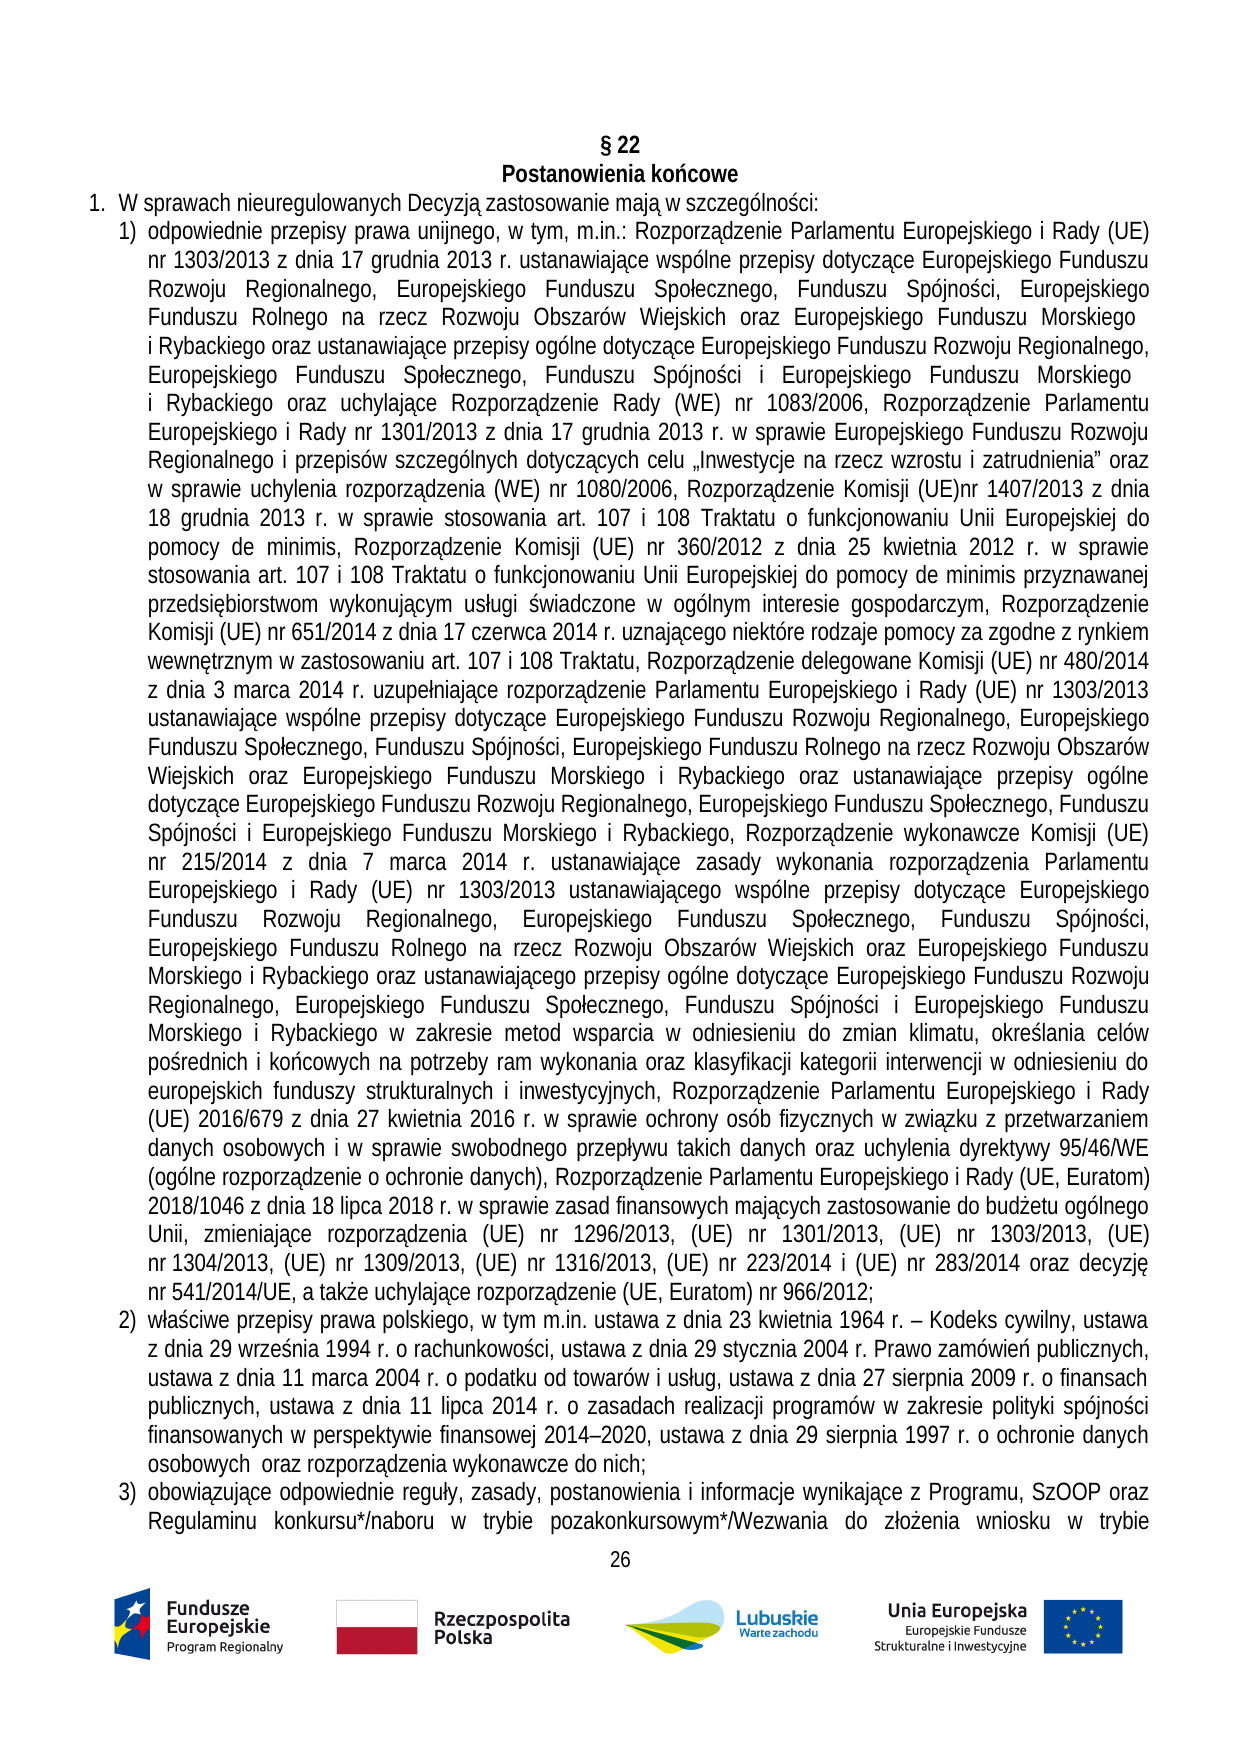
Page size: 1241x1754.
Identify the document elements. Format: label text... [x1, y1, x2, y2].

list właściwe przepisy prawa polskiego, w tym m.in. ustawa z dnia 23 kwietnia 1964 r. – Kodeks cywilny, ustawa z dnia 29 września 1994 r. o rachunkowości, ustawa z dnia 29 stycznia 2004 r. Prawo zamówień publicznych, ustawa z dnia 11 marca 2004 r. o podatku od towarów i usług, ustawa z dnia 27 sierpnia 2009 r. o finansach publicznych, ustawa z dnia 11 lipca 2014 r. o zasadach realizacji programów w zakresie polityki spójności finansowanych w perspektywie finansowej 2014–2020, ustawa z dnia 29 sierpnia 1997 r. o ochronie danych osobowych oraz rozporządzenia wykonawcze do nich; [118, 1305, 1152, 1477]
picture [88, 1572, 1152, 1681]
list odpowiednie przepisy prawa unijnego, w tym, m.in.: Rozporządzenie Parlamentu Europejskiego i Rady (UE) nr 1303/2013 z dnia 17 grudnia 2013 r. ustanawiające wspólne przepisy dotyczące Europejskiego Funduszu Rozwoju Regionalnego, Europejskiego Funduszu Społecznego, Funduszu Spójności, Europejskiego Funduszu Rolnego na rzecz Rozwoju Obszarów Wiejskich oraz Europejskiego Funduszu Morskiego i Rybackiego oraz ustanawiające przepisy ogólne dotyczące Europejskiego Funduszu Rozwoju Regionalnego, Europejskiego Funduszu Społecznego, Funduszu Spójności i Europejskiego Funduszu Morskiego i Rybackiego oraz uchylające Rozporządzenie Rady (WE) nr 1083/2006, Rozporządzenie Parlamentu Europejskiego i Rady nr 1301/2013 z dnia 17 grudnia 2013 r. w sprawie Europejskiego Funduszu Rozwoju Regionalnego i przepisów szczególnych dotyczących celu „Inwestycje na rzecz wzrostu i zatrudnienia” oraz w sprawie uchylenia rozporządzenia (WE) nr 1080/2006, Rozporządzenie Komisji (UE)nr 1407/2013 z dnia 18 grudnia 2013 r. w sprawie stosowania art. 107 i 108 Traktatu o funkcjonowaniu Unii Europejskiej do pomocy de minimis, Rozporządzenie Komisji (UE) nr 360/2012 z dnia 25 kwietnia 2012 r. w sprawie stosowania art. 107 i 108 Traktatu o funkcjonowaniu Unii Europejskiej do pomocy de minimis przyznawanej przedsiębiorstwom wykonującym usługi świadczone w ogólnym interesie gospodarczym, Rozporządzenie Komisji (UE) nr 651/2014 z dnia 17 czerwca 2014 r. uznającego niektóre rodzaje pomocy za zgodne z rynkiem wewnętrznym w zastosowaniu art. 107 i 108 Traktatu, Rozporządzenie delegowane Komisji (UE) nr 480/2014 z dnia 3 marca 2014 r. uzupełniające rozporządzenie Parlamentu Europejskiego i Rady (UE) nr 1303/2013 ustanawiające wspólne przepisy dotyczące Europejskiego Funduszu Rozwoju Regionalnego, Europejskiego Funduszu Społecznego, Funduszu Spójności, Europejskiego Funduszu Rolnego na rzecz Rozwoju Obszarów Wiejskich oraz Europejskiego Funduszu Morskiego i Rybackiego oraz ustanawiające przepisy ogólne dotyczące Europejskiego Funduszu Rozwoju Regionalnego, Europejskiego Funduszu Społecznego, Funduszu Spójności i Europejskiego Funduszu Morskiego i Rybackiego, Rozporządzenie wykonawcze Komisji (UE) nr 215/2014 z dnia 7 marca 2014 r. ustanawiające zasady wykonania rozporządzenia Parlamentu Europejskiego i Rady (UE) nr 1303/2013 ustanawiającego wspólne przepisy dotyczące Europejskiego Funduszu Rozwoju Regionalnego, Europejskiego Funduszu Społecznego, Funduszu Spójności, Europejskiego Funduszu Rolnego na rzecz Rozwoju Obszarów Wiejskich oraz Europejskiego Funduszu Morskiego i Rybackiego oraz ustanawiającego przepisy ogólne dotyczące Europejskiego Funduszu Rozwoju Regionalnego, Europejskiego Funduszu Społecznego, Funduszu Spójności i Europejskiego Funduszu Morskiego i Rybackiego w zakresie metod wsparcia w odniesieniu do zmian klimatu, określania celów pośrednich i końcowych na potrzeby ram wykonania oraz klasyfikacji kategorii interwencji w odniesieniu do europejskich funduszy strukturalnych i inwestycyjnych, Rozporządzenie Parlamentu Europejskiego i Rady (UE) 2016/679 z dnia 27 kwietnia 2016 r. w sprawie ochrony osób fizycznych w związku z przetwarzaniem danych osobowych i w sprawie swobodnego przepływu takich danych oraz uchylenia dyrektywy 95/46/WE (ogólne rozporządzenie o ochronie danych), Rozporządzenie Parlamentu Europejskiego i Rady (UE, Euratom) 2018/1046 z dnia 18 lipca 2018 r. w sprawie zasad finansowych mających zastosowanie do budżetu ogólnego Unii, zmieniające rozporządzenia (UE) nr 1296/2013, (UE) nr 1301/2013, (UE) nr 1303/2013, (UE) nr 1304/2013, (UE) nr 1309/2013, (UE) nr 1316/2013, (UE) nr 223/2014 i (UE) nr 283/2014 oraz decyzję nr 541/2014/UE, a także uchylające rozporządzenie (UE, Euratom) nr 966/2012; [118, 216, 1152, 1305]
text Postanowienia końcowe [89, 159, 1152, 188]
list W sprawach nieuregulowanych Decyzją zastosowanie mają w szczególności: [89, 188, 1152, 216]
text § 22 [89, 130, 1152, 159]
